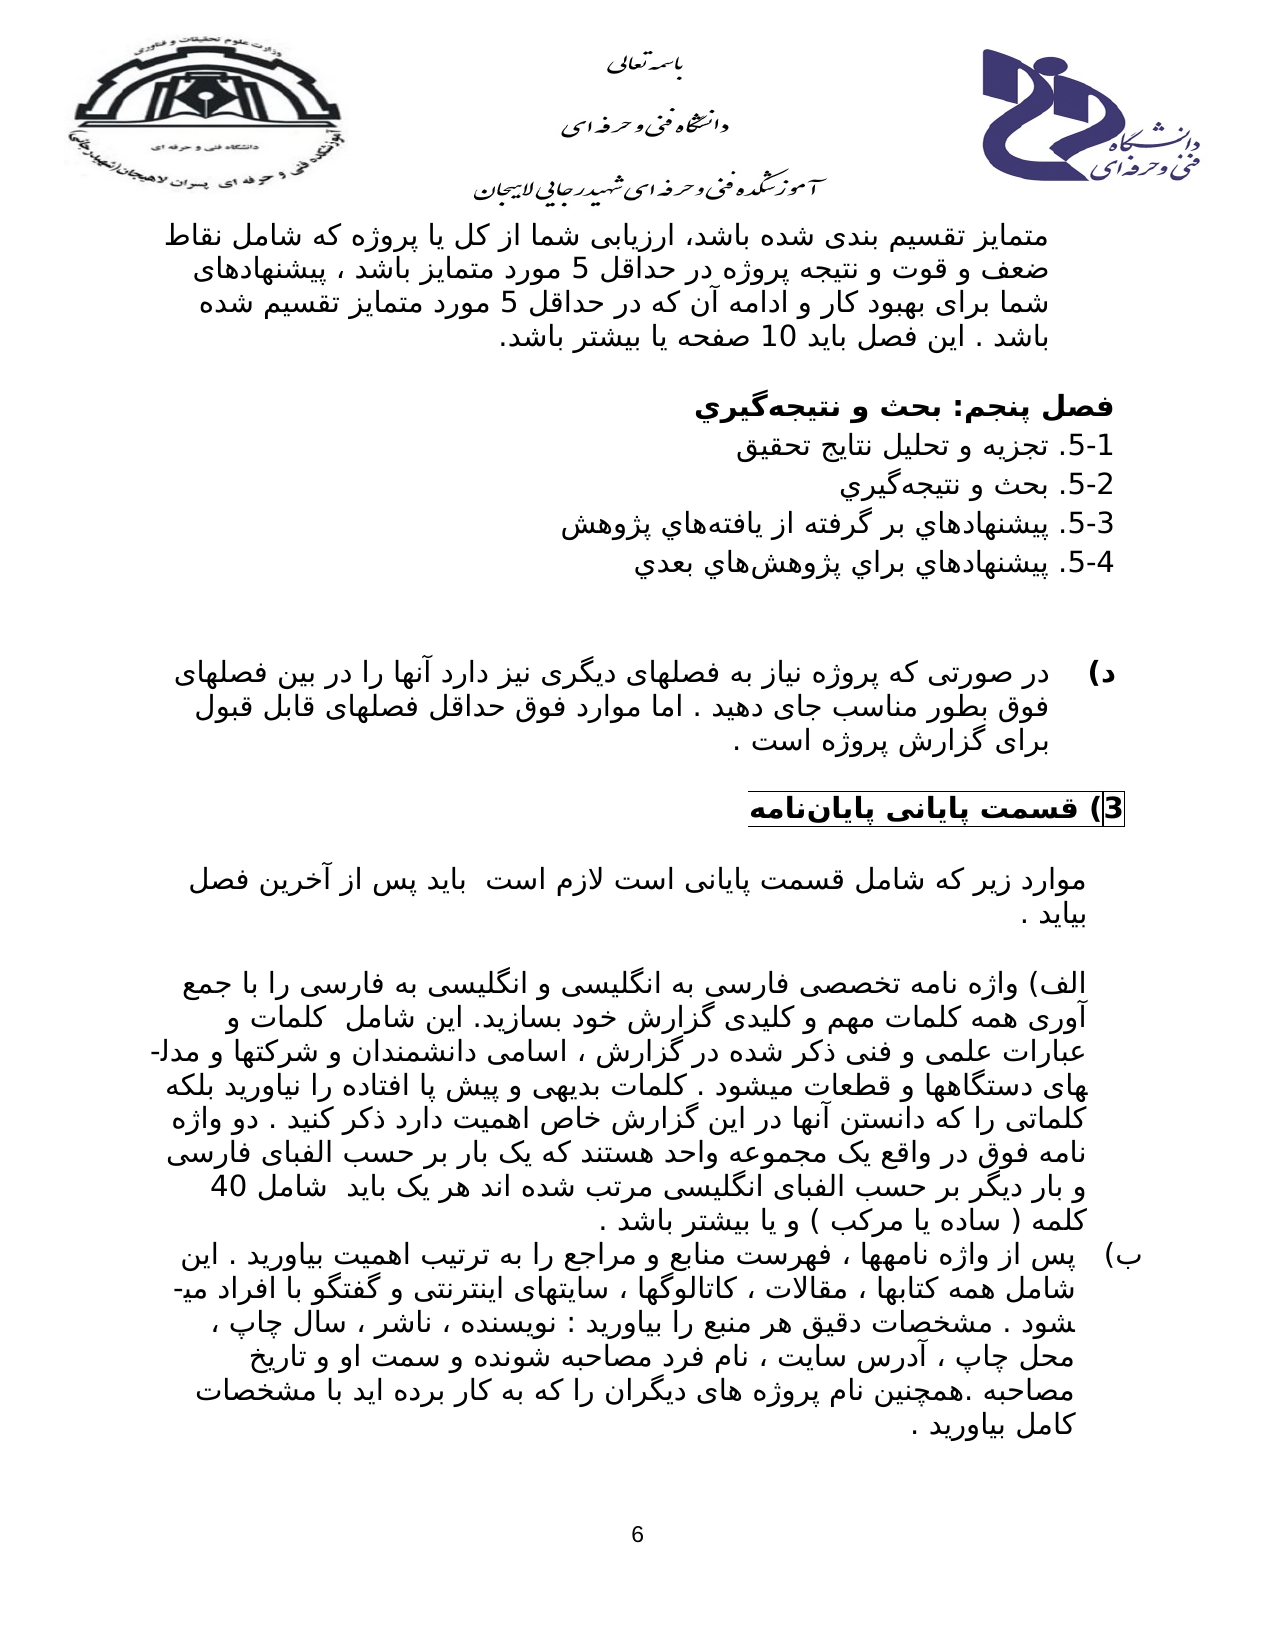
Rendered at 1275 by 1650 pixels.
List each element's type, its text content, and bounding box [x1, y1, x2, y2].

list پس از واژه نامهها ، فهرست منابع و مراجع را به ترتیب اهمیت بیاورید . این شامل همه کتابها ، مقالات ، کاتالوگها ، سایتهای اینترنتی و گفتگو با افراد میشود . مشخصات دقیق هر منبع را بیاورید : نویسنده ، ناشر ، سال چاپ ، محل چاپ ، آدرس سایت ، نام فرد مصاحبه شونده و سمت او و تاریخ مصاحبه .همچنین نام پروژه های دیگران را که به کار برده اید با مشخصات کامل بیاورید . [150, 1238, 1104, 1441]
picture [58, 22, 1212, 216]
text الف) واژه نامه تخصصی فارسی به انگلیسی و انگلیسی به فارسی را با جمع آوری همه کلمات مهم و کلیدی گزارش خود بسازید. این شامل کلمات و عبارات علمی و فنی ذکر شده در گزارش ، اسامی دانشمندان و شرکتها و مدلهای دستگاهها و قطعات میشود . کلمات بدیهی و پیش پا افتاده را نیاورید بلکه کلماتی را که دانستن آنها در این گزارش خاص اهمیت دارد ذکر کنید . دو واژه نامه فوق در واقع یک مجموعه واحد هستند که یک بار بر حسب الفبای فارسی و بار دیگر بر حسب الفبای انگلیسی مرتب شده اند هر یک باید شامل 40 کلمه ( ساده یا مرکب ) و یا بیشتر باشد . [150, 966, 1087, 1238]
list در صورتی که پروژه نیاز به فصلهای دیگری نیز دارد آنها را در بین فصلهای فوق بطور مناسب جای دهید . اما موارد فوق حداقل فصلهای قابل قبول برای گزارش پروژه است . [150, 655, 1087, 757]
text موارد زیر که شامل قسمت پایانی است لازم است باید پس از آخرین فصل بیاید . [150, 862, 1087, 930]
text فصل پنجم: بحث و نتيجه‌گيري [150, 389, 1115, 423]
text 5-3. پيشنهاد‌هاي بر گرفته از يافته‌هاي پژوهش [150, 506, 1115, 540]
text 5-1. تجزيه و تحليل نتايج تحقيق [150, 428, 1115, 462]
text 3) قسمت پایانی پايان‌نامه [150, 791, 1102, 827]
text 5-2. بحث و نتيجه‌گيري [150, 467, 1115, 501]
text 5-4. پيشنهادهاي براي پژوهش‌هاي بعدي [150, 545, 1115, 579]
